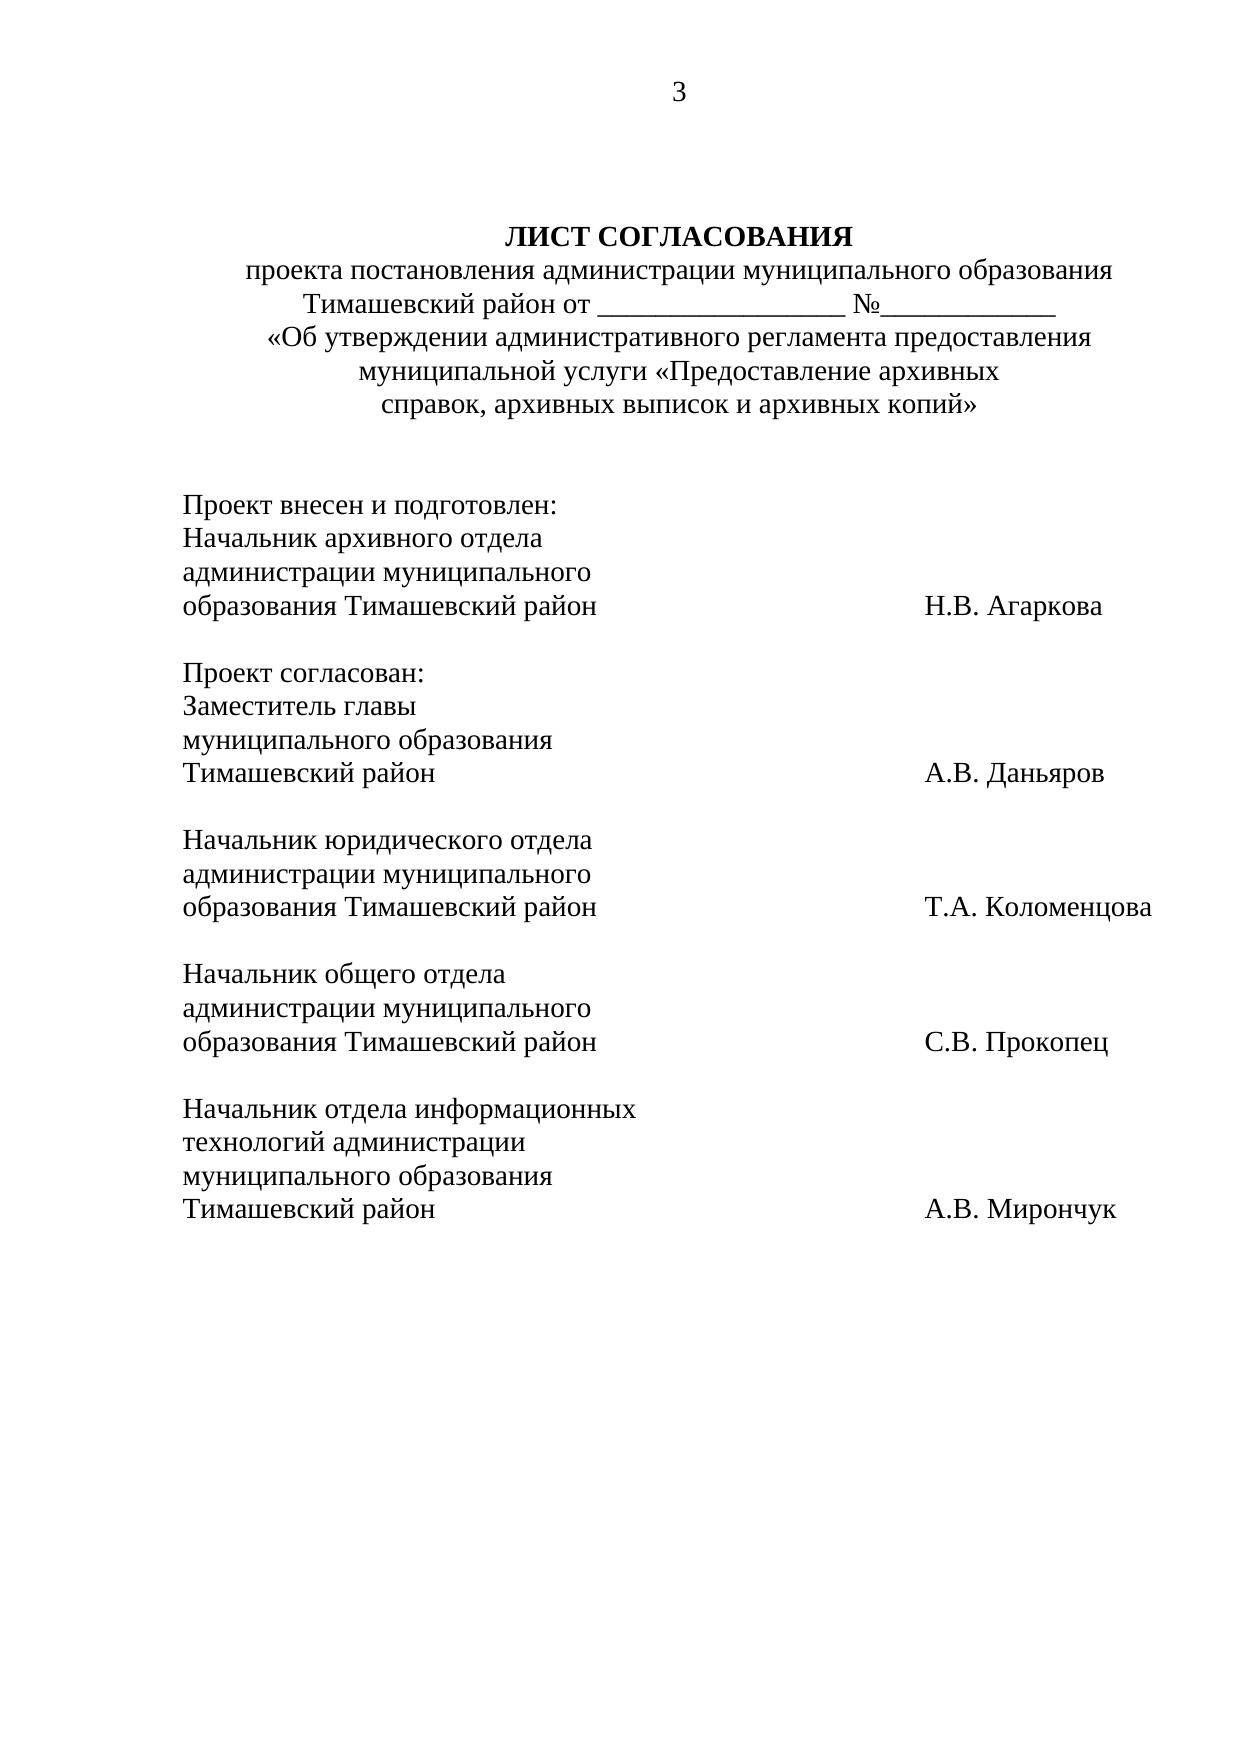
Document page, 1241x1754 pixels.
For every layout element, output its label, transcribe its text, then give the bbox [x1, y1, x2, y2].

table_cell А.В. Мирончук [913, 1091, 1187, 1225]
text «Об утверждении административного регламента предоставления [171, 319, 1187, 353]
table_cell Начальник юридического отдела администрации муниципального образования Тимашевский район [171, 823, 913, 957]
table_cell Проект согласован: Заместитель главы муниципального образования Тимашевский район [171, 655, 913, 822]
text муниципальной услуги «Предоставление архивных [171, 353, 1187, 386]
table_cell А.В. Даньяров [913, 655, 1187, 822]
text ЛИСТ СОГЛАСОВАНИЯ [171, 219, 1187, 252]
text проекта постановления администрации муниципального образования [171, 252, 1187, 286]
table_header Н.В. Агаркова [913, 487, 1187, 655]
text справок, архивных выписок и архивных копий» [171, 386, 1187, 420]
table_cell С.В. Прокопец [913, 957, 1187, 1091]
table_cell Т.А. Коломенцова [913, 823, 1187, 957]
table_cell Начальник общего отдела администрации муниципального образования Тимашевский район [171, 957, 913, 1091]
table_header Проект внесен и подготовлен: Начальник архивного отдела администрации муниципального образования Тимашевский район [171, 487, 913, 655]
table_cell Начальник отдела информационных технологий администрации муниципального образования Тимашевский район [171, 1091, 913, 1225]
text Тимашевский район от _________________ №____________ [171, 286, 1187, 319]
